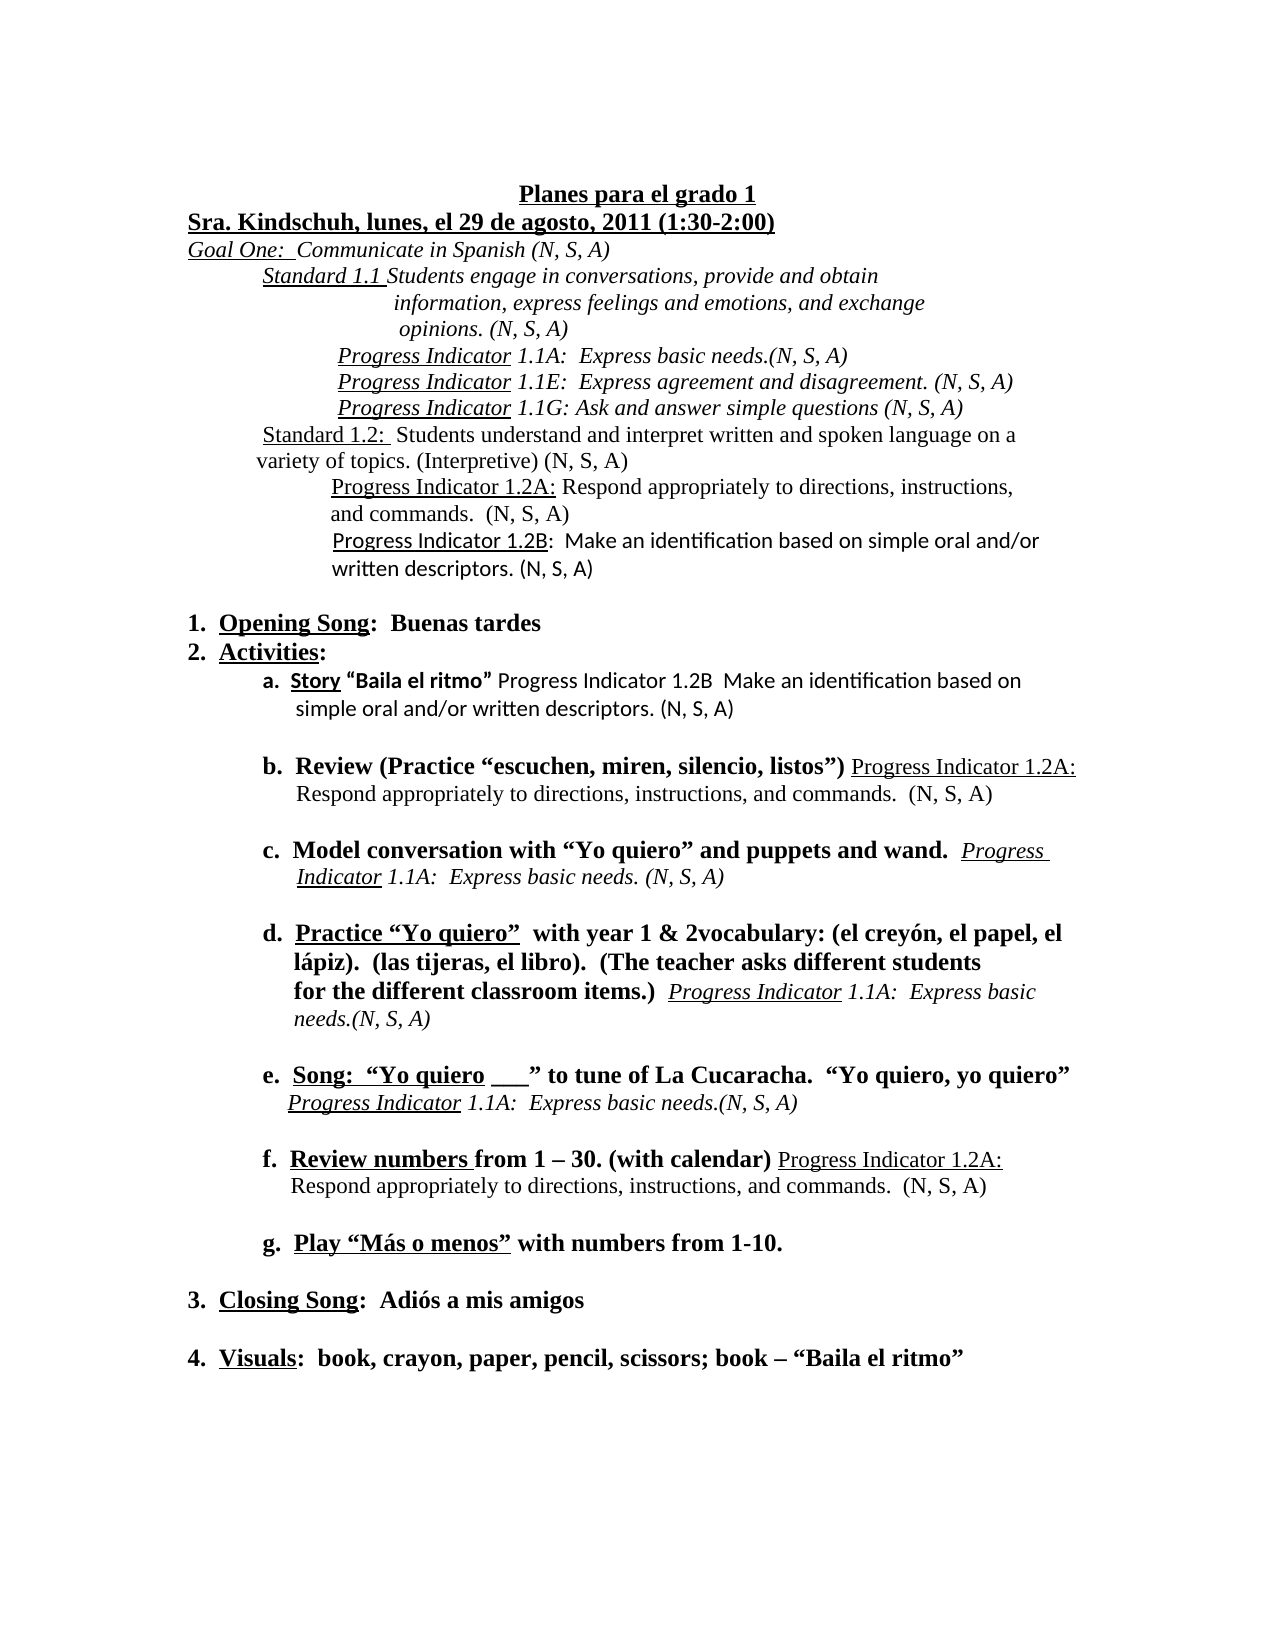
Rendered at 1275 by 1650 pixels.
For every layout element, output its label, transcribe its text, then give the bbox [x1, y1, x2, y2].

text Goal One: Communicate in Spanish (N, S, A) [187, 236, 1087, 263]
text simple oral and/or written descriptors. (N, S, A) [187, 694, 1087, 722]
text for the different classroom items.) Progress Indicator 1.1A: Express basic [262, 976, 1087, 1005]
text Sra. Kindschuh, lunes, el 29 de agosto, 2011 (1:30-2:00) [187, 207, 1087, 236]
text Planes para el grado 1 [187, 179, 1087, 207]
text and commands. (N, S, A) [187, 500, 1087, 526]
text written descriptors. (N, S, A) [187, 554, 1087, 582]
text a. Story “Baila el ritmo” Progress Indicator 1.2B Make an identification based on [187, 666, 1087, 694]
text variety of topics. (Interpretive) (N, S, A) [187, 447, 1087, 473]
text 2. Activities: [187, 637, 1087, 666]
text Respond appropriately to directions, instructions, and commands. (N, S, A) [187, 779, 1087, 806]
text Standard 1.2: Students understand and interpret written and spoken language on a [187, 421, 1087, 447]
text Standard 1.1 Students engage in conversations, provide and obtain [187, 263, 1087, 289]
text Respond appropriately to directions, instructions, and commands. (N, S, A) [187, 1172, 1087, 1199]
text Progress Indicator 1.1A: Express basic needs.(N, S, A) [187, 342, 1087, 368]
text Indicator 1.1A: Express basic needs. (N, S, A) [187, 863, 1087, 890]
text needs.(N, S, A) [262, 1005, 1087, 1031]
text 1. Opening Song: Buenas tardes [187, 608, 1087, 637]
text 4. Visuals: book, crayon, paper, pencil, scissors; book – “Baila el ritmo” [187, 1343, 1087, 1371]
text Progress Indicator 1.1G: Ask and answer simple questions (N, S, A) [187, 394, 1087, 421]
text d. Practice “Yo quiero” with year 1 & 2vocabulary: (el creyón, el papel, el [187, 918, 1087, 947]
text 3. Closing Song: Adiós a mis amigos [187, 1285, 1087, 1314]
text opinions. (N, S, A) [187, 315, 1087, 342]
text e. Song: “Yo quiero ___” to tune of La Cucaracha. “Yo quiero, yo quiero” [187, 1060, 1087, 1089]
text information, express feelings and emotions, and exchange [187, 289, 1087, 315]
text Progress Indicator 1.2A: Respond appropriately to directions, instructions, [187, 473, 1087, 500]
text g. Play “Más o menos” with numbers from 1-10. [187, 1228, 1087, 1256]
text c. Model conversation with “Yo quiero” and puppets and wand. Progress [187, 835, 1087, 863]
text b. Review (Practice “escuchen, miren, silencio, listos”) Progress Indicator 1.2A: [187, 751, 1087, 779]
text lápiz). (las tijeras, el libro). (The teacher asks different students [262, 947, 1087, 976]
text Progress Indicator 1.2B: Make an identification based on simple oral and/or [187, 526, 1087, 554]
text f. Review numbers from 1 – 30. (with calendar) Progress Indicator 1.2A: [187, 1144, 1087, 1172]
text Progress Indicator 1.1A: Express basic needs.(N, S, A) [187, 1089, 1087, 1115]
text Progress Indicator 1.1E: Express agreement and disagreement. (N, S, A) [187, 368, 1087, 394]
